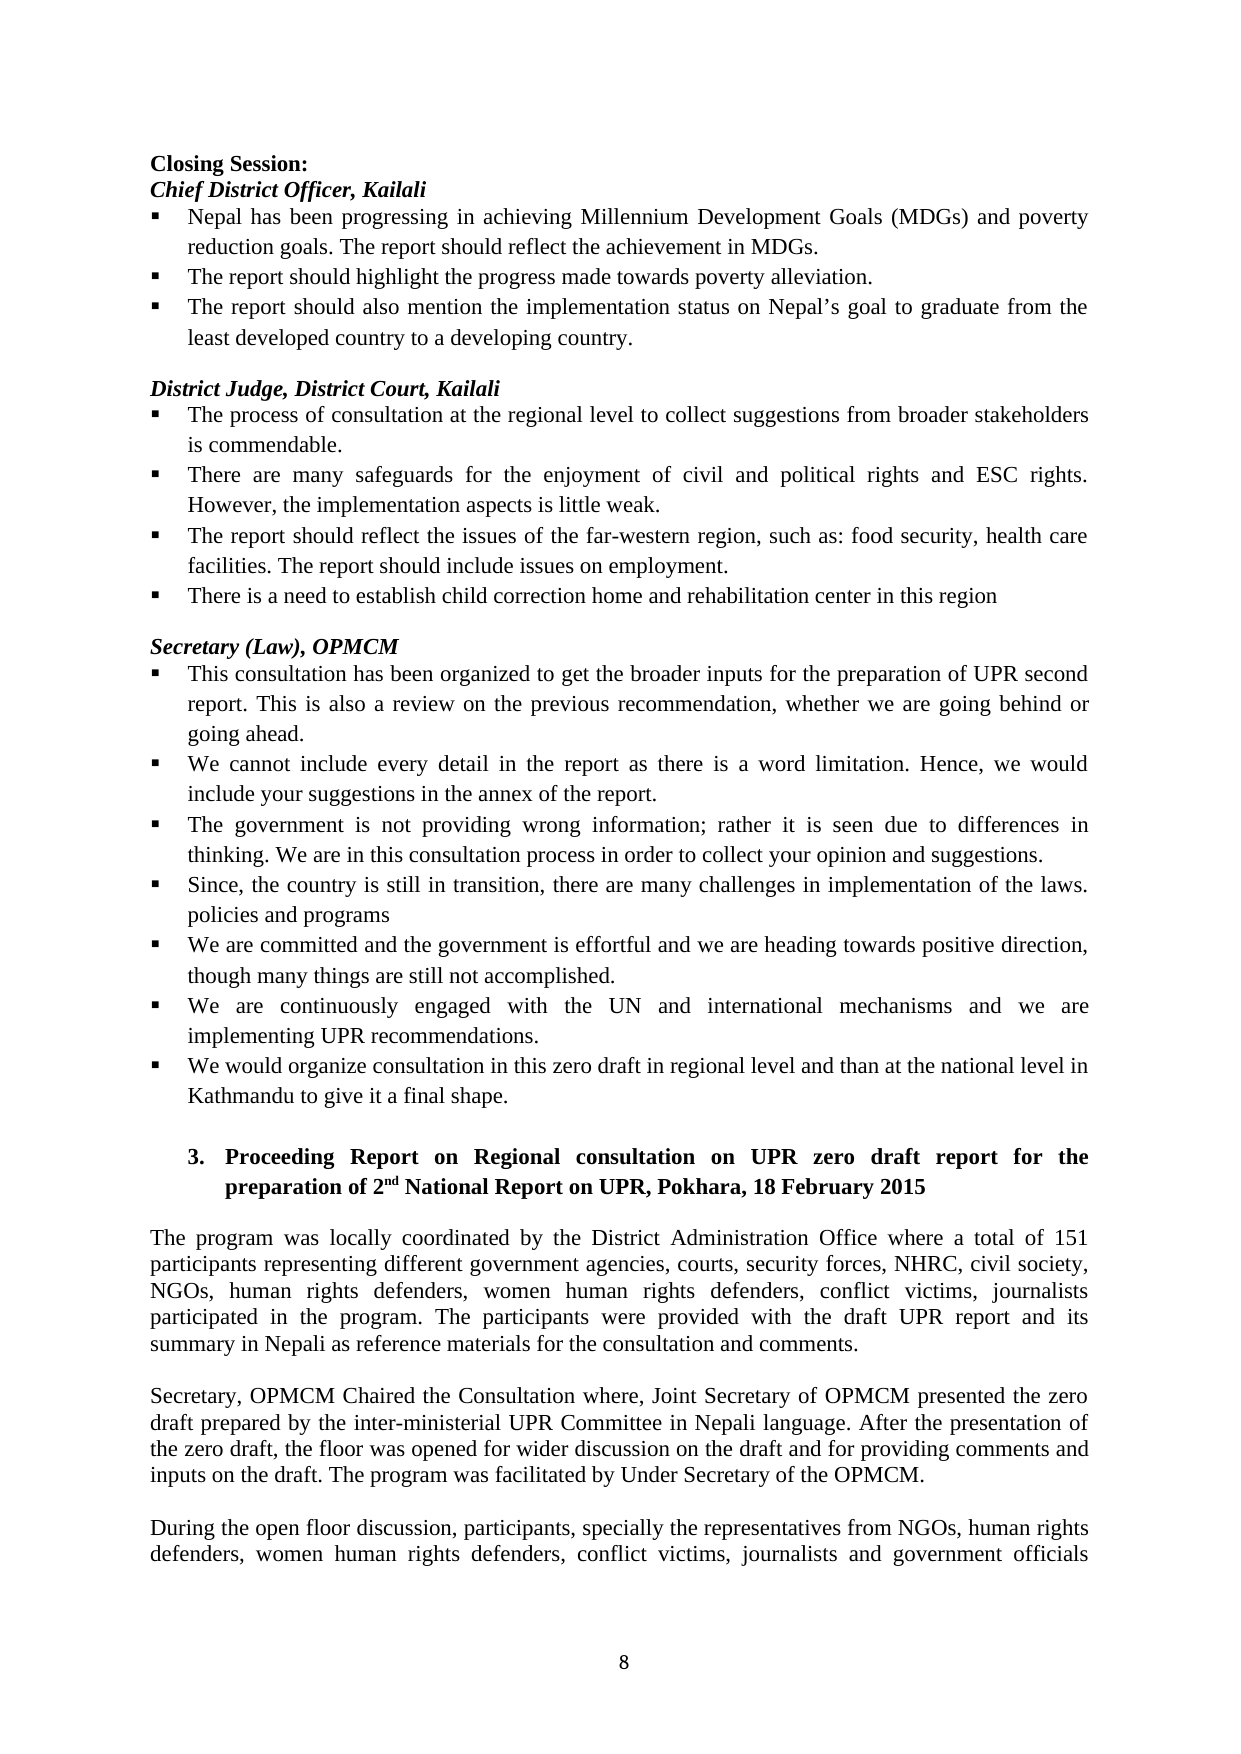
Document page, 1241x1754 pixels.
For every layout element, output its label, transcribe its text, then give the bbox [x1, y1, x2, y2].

list Proceeding Report on Regional consultation on UPR zero draft report for the preparation of 2nd National Report on UPR, Pokhara, 18 February 2015 [187, 1143, 1090, 1199]
list The report should reflect the issues of the far-western region, such as: food security, health care facilities. The report should include issues on employment. [150, 522, 1090, 578]
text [150, 1514, 1090, 1567]
text District Judge, District Court, Kailali [150, 374, 1090, 401]
list Nepal has been progressing in achieving Millennium Development Goals (MDGs) and poverty reduction goals. The report should reflect the achievement in MDGs. [150, 203, 1090, 259]
text Secretary (Law), OPMCM [150, 633, 1090, 659]
text Chief District Officer, Kailali [150, 176, 1090, 203]
text Secretary, OPMCM Chaired the Consultation where, Joint Secretary of OPMCM presented the zero draft prepared by the inter-ministerial UPR Committee in Nepali language. After the presentation of the zero draft, the floor was opened for wider discussion on the draft and for providing comments and inputs on the draft. The program was facilitated by Under Secretary of the OPMCM. [150, 1382, 1090, 1488]
list We cannot include every detail in the report as there is a word limitation. Hence, we would include your suggestions in the annex of the report. [150, 750, 1090, 807]
list There is a need to establish child correction home and rehabilitation center in this region [150, 582, 1090, 608]
list Since, the country is still in transition, there are many challenges in implementation of the laws. policies and programs [150, 871, 1090, 928]
list This consultation has been organized to get the broader inputs for the preparation of UPR second report. This is also a review on the previous recommendation, whether we are going behind or going ahead. [150, 659, 1090, 746]
list We are committed and the government is effortful and we are heading towards positive direction, though many things are still not accomplished. [150, 931, 1090, 988]
text Closing Session: [150, 150, 1090, 176]
list The government is not providing wrong information; rather it is seen due to differences in thinking. We are in this consultation process in order to collect your opinion and suggestions. [150, 811, 1090, 867]
list The process of consultation at the regional level to collect suggestions from broader stakeholders is commendable. [150, 401, 1090, 457]
list We would organize consultation in this zero draft in regional level and than at the national level in Kathmandu to give it a final shape. [150, 1052, 1090, 1109]
list The report should highlight the progress made towards poverty alleviation. [150, 263, 1090, 289]
list There are many safeguards for the enjoyment of civil and political rights and ESC rights. However, the implementation aspects is little weak. [150, 461, 1090, 518]
list The report should also mention the implementation status on Nepal’s goal to graduate from the least developed country to a developing country. [150, 293, 1090, 350]
list We are continuously engaged with the UN and international mechanisms and we are implementing UPR recommendations. [150, 992, 1090, 1048]
text The program was locally coordinated by the District Administration Office where a total of 151 participants representing different government agencies, courts, security forces, NHRC, civil society, NGOs, human rights defenders, women human rights defenders, conflict victims, journalists participated in the program. The participants were provided with the draft UPR report and its summary in Nepali as reference materials for the consultation and comments. [150, 1224, 1090, 1356]
